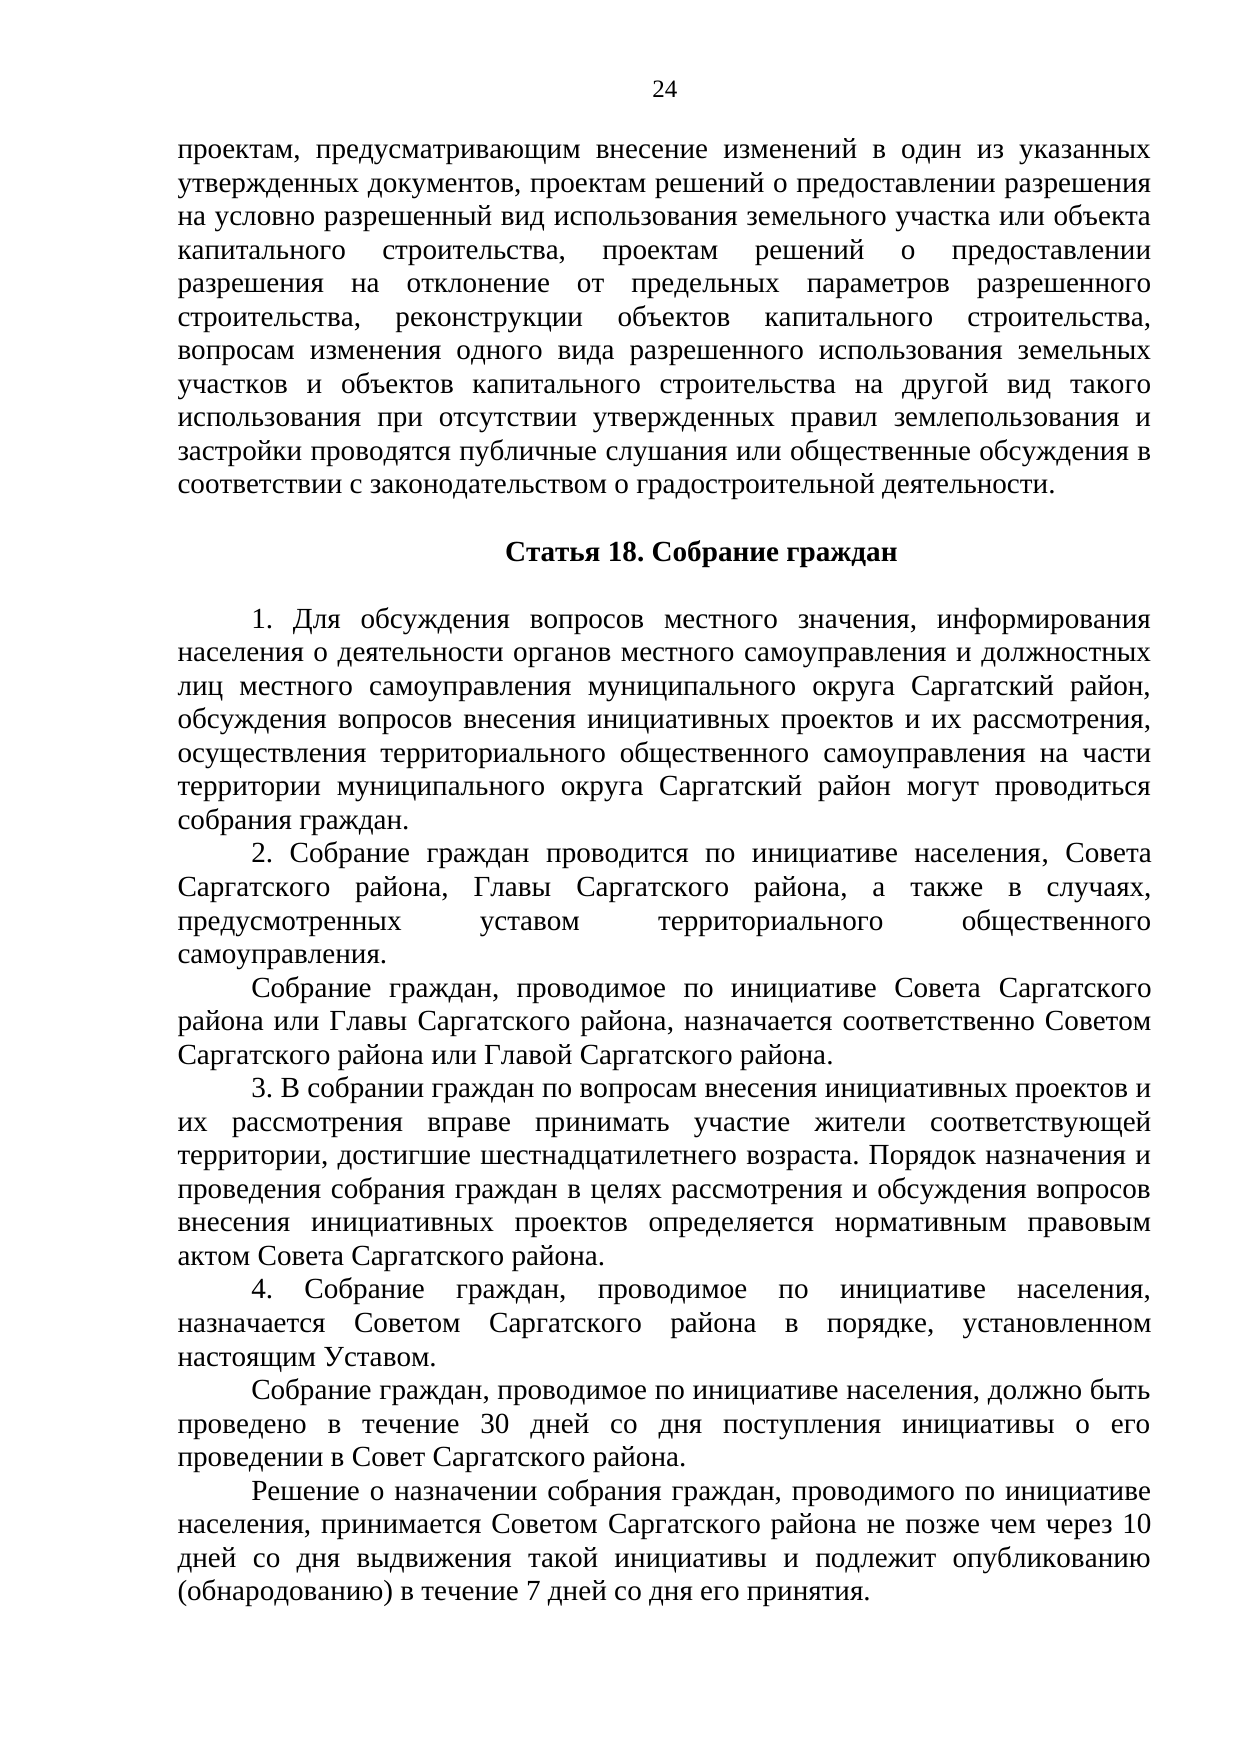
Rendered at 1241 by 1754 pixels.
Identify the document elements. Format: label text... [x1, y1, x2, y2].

text 1. Для обсуждения вопросов местного значения, информирования населения о деятельности органов местного самоуправления и должностных лиц местного самоуправления муниципального округа Саргатский район, обсуждения вопросов внесения инициативных проектов и их рассмотрения, осуществления территориального общественного самоуправления на части территории муниципального округа Саргатский район могут проводиться собрания граждан. [177, 601, 1152, 836]
text Собрание граждан, проводимое по инициативе населения, должно быть проведено в течение 30 дней со дня поступления инициативы о его проведении в Совет Саргатского района. [177, 1372, 1152, 1473]
text 4. Собрание граждан, проводимое по инициативе населения, назначается Советом Саргатского района в порядке, установленном настоящим Уставом. [177, 1272, 1152, 1372]
text Статья 18. Собрание граждан [177, 534, 1152, 567]
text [177, 131, 1152, 500]
text 3. В собрании граждан по вопросам внесения инициативных проектов и их рассмотрения вправе принимать участие жители соответствующей территории, достигшие шестнадцатилетнего возраста. Порядок назначения и проведения собрания граждан в целях рассмотрения и обсуждения вопросов внесения инициативных проектов определяется нормативным правовым актом Совета Саргатского района. [177, 1070, 1152, 1272]
text Решение о назначении собрания граждан, проводимого по инициативе населения, принимается Советом Саргатского района не позже чем через 10 дней со дня выдвижения такой инициативы и подлежит опубликованию (обнародованию) в течение 7 дней со дня его принятия. [177, 1473, 1152, 1607]
text Собрание граждан, проводимое по инициативе Совета Саргатского района или Главы Саргатского района, назначается соответственно Советом Саргатского района или Главой Саргатского района. [177, 970, 1152, 1070]
text 2. Собрание граждан проводится по инициативе населения, Совета Саргатского района, Главы Саргатского района, а также в случаях, предусмотренных уставом территориального общественного самоуправления. [177, 836, 1152, 970]
